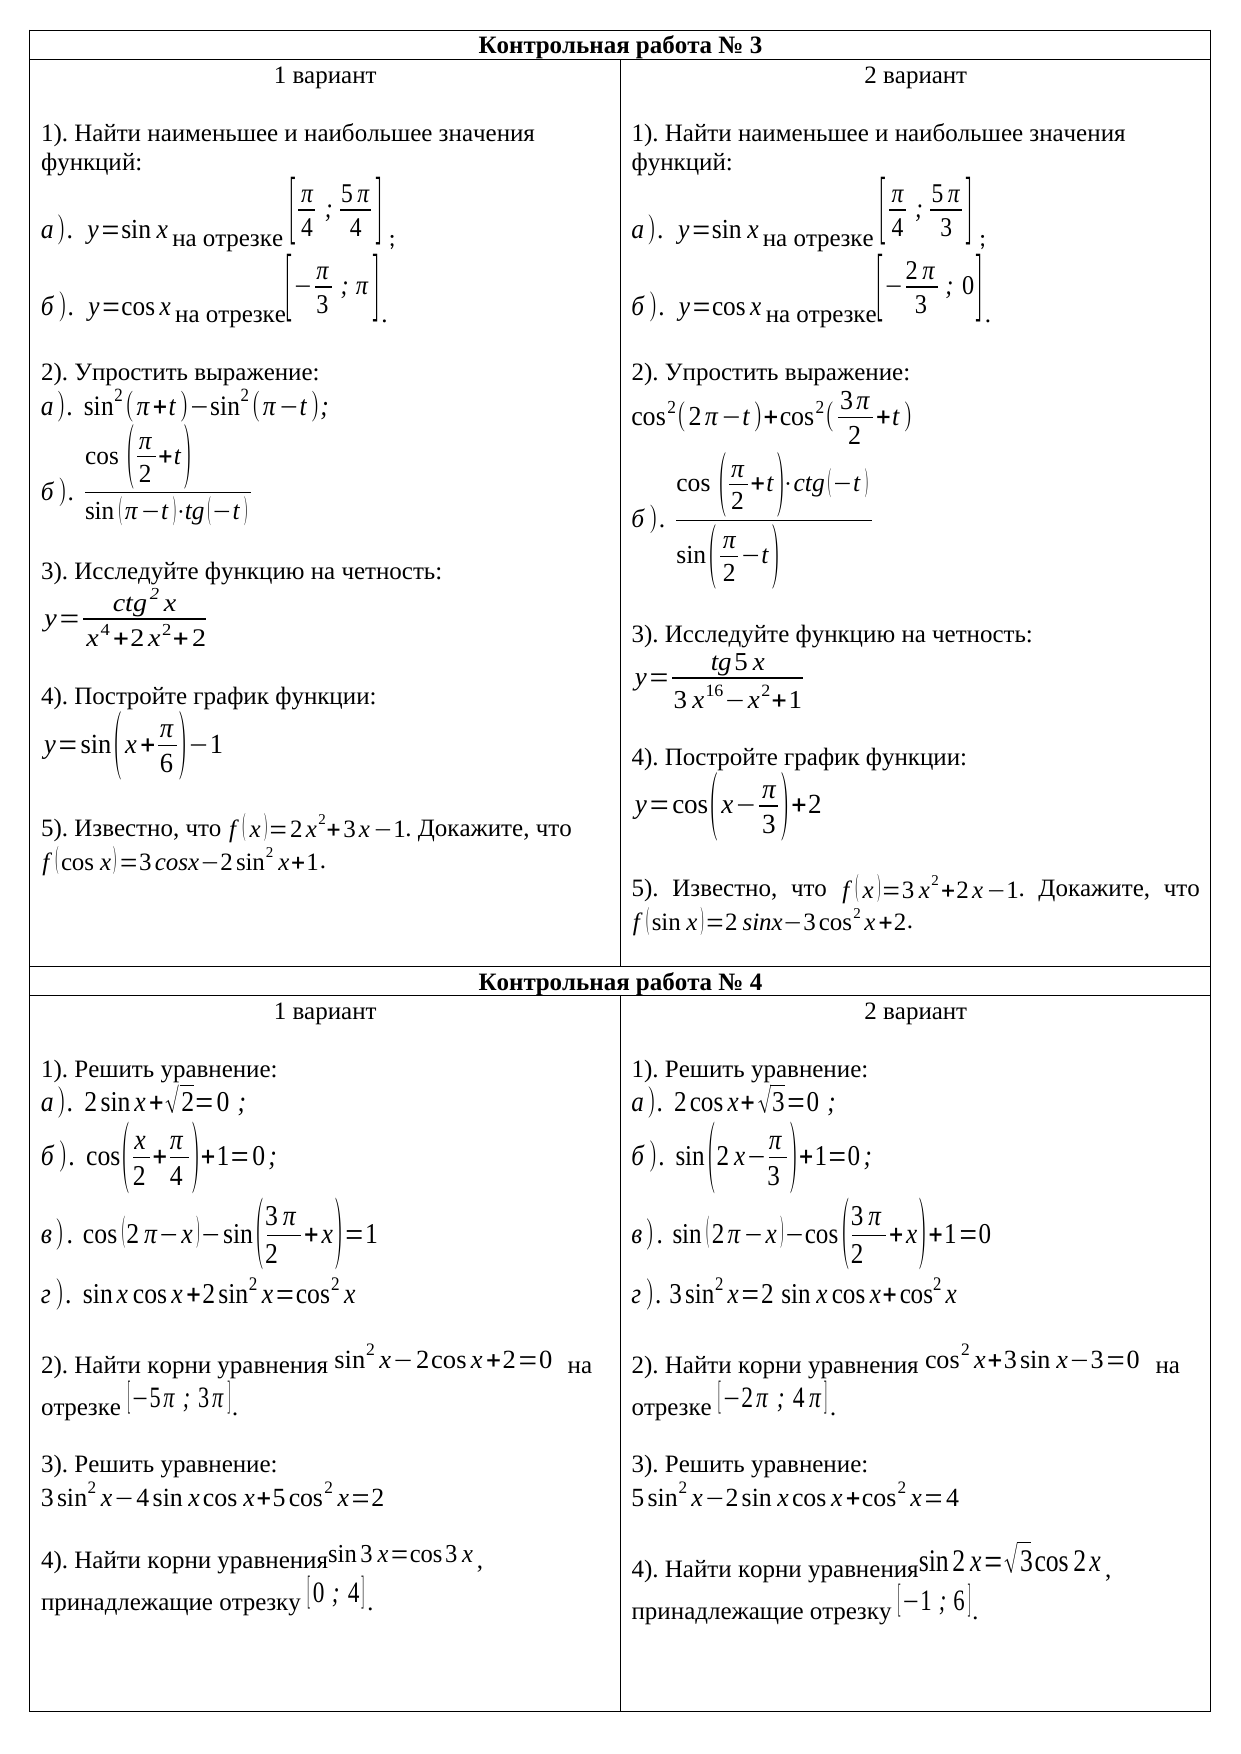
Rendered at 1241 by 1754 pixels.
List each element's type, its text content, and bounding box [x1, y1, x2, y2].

table_cell Контрольная работа № 3 [30, 31, 1210, 59]
table_cell 2 вариант 1). Найти наименьшее и наибольшее значения функций: на отрезке ; на отрезке. 2). Упростить выражение: 3). Исследуйте функцию на четность: 4). Постройте график функции: 5). Известно, что . Докажите, что . [621, 60, 1210, 966]
table_cell Контрольная работа № 4 [30, 967, 1210, 995]
table_cell 1 вариант 1). Найти наименьшее и наибольшее значения функций: на отрезке ; на отрезке. 2). Упростить выражение: 3). Исследуйте функцию на четность: 4). Постройте график функции: 5). Известно, что . Докажите, что . [30, 60, 620, 966]
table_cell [621, 996, 1210, 1711]
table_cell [30, 996, 620, 1711]
